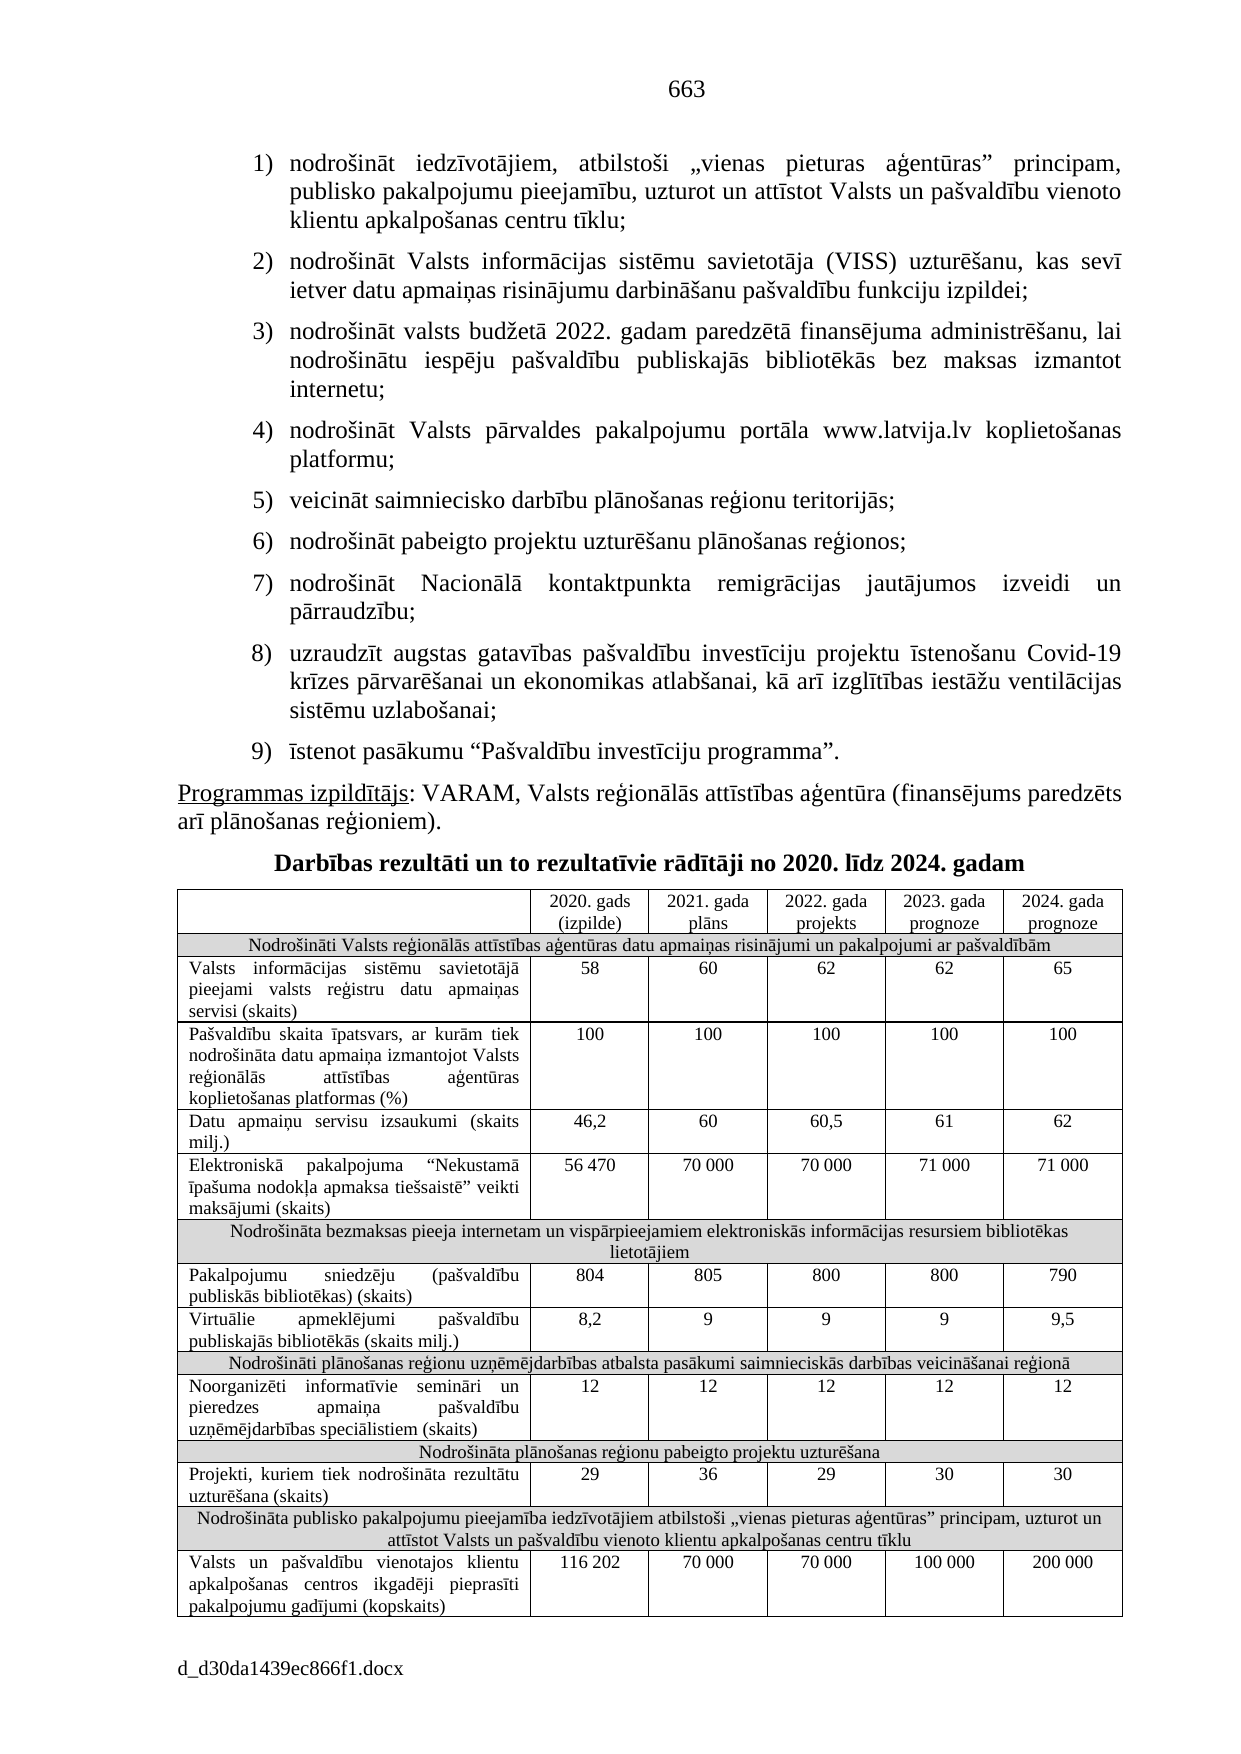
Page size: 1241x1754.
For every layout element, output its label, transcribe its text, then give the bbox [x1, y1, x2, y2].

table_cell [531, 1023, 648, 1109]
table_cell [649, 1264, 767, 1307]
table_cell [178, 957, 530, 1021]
list nodrošināt iedzīvotājiem, atbilstoši „vienas pieturas aģentūras” principam, publisko pakalpojumu pieejamību, uzturot un attīstot Valsts un pašvaldību vienoto klientu apkalpošanas centru tīklu; [252, 148, 1122, 234]
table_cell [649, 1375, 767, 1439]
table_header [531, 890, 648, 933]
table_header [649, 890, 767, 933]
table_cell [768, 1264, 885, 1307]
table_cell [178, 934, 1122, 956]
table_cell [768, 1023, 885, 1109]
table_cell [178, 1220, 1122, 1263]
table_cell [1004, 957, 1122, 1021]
list nodrošināt Nacionālā kontaktpunkta remigrācijas jautājumos izveidi un pārraudzību; [252, 568, 1122, 625]
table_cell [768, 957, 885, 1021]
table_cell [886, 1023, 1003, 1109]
text Darbības rezultāti un to rezultatīvie rādītāji no 2020. līdz 2024. gadam [177, 848, 1122, 876]
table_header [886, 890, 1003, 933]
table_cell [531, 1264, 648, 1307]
list nodrošināt valsts budžetā 2022. gadam paredzētā finansējuma administrēšanu, lai nodrošinātu iespēju pašvaldību publiskajās bibliotēkās bez maksas izmantot internetu; [252, 316, 1122, 403]
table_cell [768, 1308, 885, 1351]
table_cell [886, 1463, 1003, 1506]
list nodrošināt Valsts pārvaldes pakalpojumu portāla www.latvija.lv koplietošanas platformu; [252, 415, 1122, 473]
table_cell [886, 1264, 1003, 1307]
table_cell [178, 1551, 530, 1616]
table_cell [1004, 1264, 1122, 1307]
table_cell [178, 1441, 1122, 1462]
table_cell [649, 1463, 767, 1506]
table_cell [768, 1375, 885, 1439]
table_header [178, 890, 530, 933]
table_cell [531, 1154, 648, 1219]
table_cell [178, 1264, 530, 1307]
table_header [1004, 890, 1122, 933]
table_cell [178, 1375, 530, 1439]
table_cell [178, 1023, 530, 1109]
list veicināt saimniecisko darbību plānošanas reģionu teritorijās; [252, 485, 1122, 514]
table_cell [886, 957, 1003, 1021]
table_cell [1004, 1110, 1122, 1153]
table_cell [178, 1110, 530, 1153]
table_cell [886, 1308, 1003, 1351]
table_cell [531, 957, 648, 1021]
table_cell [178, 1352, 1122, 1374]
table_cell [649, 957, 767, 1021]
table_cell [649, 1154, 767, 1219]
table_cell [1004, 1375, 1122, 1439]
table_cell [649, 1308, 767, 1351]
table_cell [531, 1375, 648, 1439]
list nodrošināt pabeigto projektu uzturēšanu plānošanas reģionos; [252, 526, 1122, 555]
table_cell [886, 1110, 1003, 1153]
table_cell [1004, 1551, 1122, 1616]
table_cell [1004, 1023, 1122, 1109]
text Programmas izpildītājs: VARAM, Valsts reģionālās attīstības aģentūra (finansējums paredzēts arī plānošanas reģioniem). [177, 778, 1122, 835]
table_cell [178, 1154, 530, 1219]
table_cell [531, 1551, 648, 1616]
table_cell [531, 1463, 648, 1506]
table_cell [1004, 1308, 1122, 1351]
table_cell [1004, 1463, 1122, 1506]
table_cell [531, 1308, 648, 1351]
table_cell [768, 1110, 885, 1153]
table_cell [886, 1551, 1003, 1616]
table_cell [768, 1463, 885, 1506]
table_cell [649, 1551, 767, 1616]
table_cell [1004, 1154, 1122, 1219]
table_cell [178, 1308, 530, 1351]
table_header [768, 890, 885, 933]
list īstenot pasākumu “Pašvaldību investīciju programma”. [251, 736, 1122, 765]
list nodrošināt Valsts informācijas sistēmu savietotāja (VISS) uzturēšanu, kas sevī ietver datu apmaiņas risinājumu darbināšanu pašvaldību funkciju izpildei; [252, 246, 1122, 304]
list uzraudzīt augstas gatavības pašvaldību investīciju projektu īstenošanu Covid-19 krīzes pārvarēšanai un ekonomikas atlabšanai, kā arī izglītības iestāžu ventilācijas sistēmu uzlabošanai; [251, 638, 1122, 724]
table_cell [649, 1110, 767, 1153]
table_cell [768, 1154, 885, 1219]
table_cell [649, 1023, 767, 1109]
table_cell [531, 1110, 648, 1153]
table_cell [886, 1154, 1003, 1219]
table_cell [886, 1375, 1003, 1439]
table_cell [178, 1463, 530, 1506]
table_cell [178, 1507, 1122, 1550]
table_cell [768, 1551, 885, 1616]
